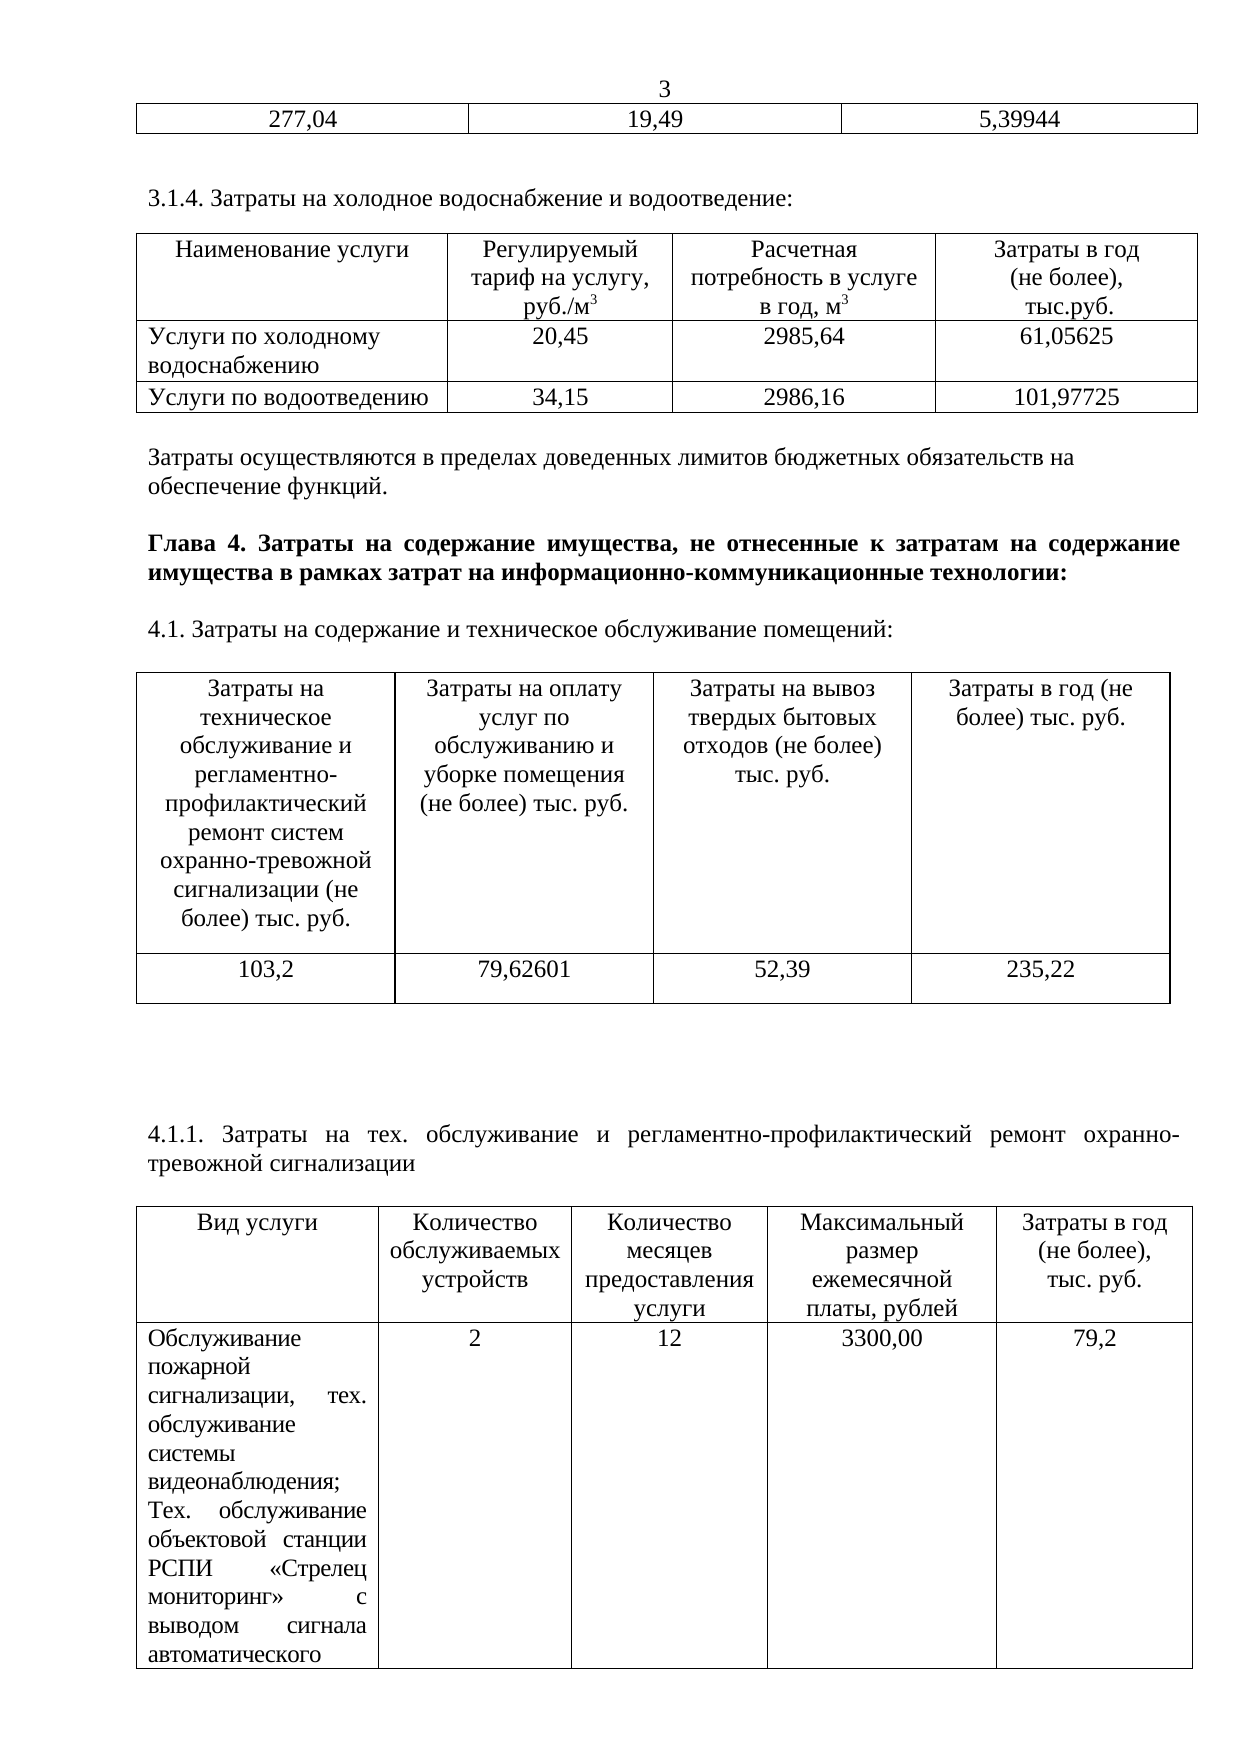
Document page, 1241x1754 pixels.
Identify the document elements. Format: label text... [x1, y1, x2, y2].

table_cell 12 [572, 1323, 767, 1668]
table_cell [137, 1323, 378, 1668]
table_header Максимальный размер ежемесячной платы, рублей [768, 1207, 996, 1322]
table_header Вид услуги [137, 1207, 378, 1322]
table_cell 52,39 [654, 954, 911, 1003]
table_cell 101,97725 [936, 382, 1197, 412]
table_cell 103,2 [137, 954, 394, 1003]
table_cell Услуги по холодному водоснабжению [137, 321, 447, 381]
text Затраты осуществляются в пределах доведенных лимитов бюджетных обязательств на обеспечение функций. [148, 442, 1181, 499]
table_cell Услуги по водоотведению [137, 382, 447, 412]
text 4.1. Затраты на содержание и техническое обслуживание помещений: [148, 614, 1181, 643]
text 4.1.1. Затраты на тех. обслуживание и регламентно-профилактический ремонт охранно-тревожной сигнализации [148, 1119, 1181, 1177]
table_cell 61,05625 [936, 321, 1197, 381]
table_cell 79,2 [997, 1323, 1192, 1668]
table_cell 34,15 [448, 382, 672, 412]
table_header Затраты в год (не более) тыс. руб. [912, 673, 1169, 953]
table_cell 5,39944 [842, 104, 1197, 132]
text Глава 4. Затраты на содержание имущества, не отнесенные к затратам на содержание имущества в рамках затрат на информационно-коммуникационные технологии: [148, 528, 1181, 586]
table_cell 3300,00 [768, 1323, 996, 1668]
table_cell 2986,16 [673, 382, 935, 412]
table_cell 20,45 [448, 321, 672, 381]
table_header Регулируемый тариф на услугу, руб./м3 [448, 234, 672, 320]
table_header Затраты в год (не более), тыс.руб. [936, 234, 1197, 320]
table_cell 235,22 [912, 954, 1169, 1003]
table_header Затраты в год (не более), тыс. руб. [997, 1207, 1192, 1322]
table_cell 79,62601 [396, 954, 653, 1003]
table_header Количество месяцев предоставления услуги [572, 1207, 767, 1322]
table_header Наименование услуги [137, 234, 447, 320]
table_header Количество обслуживаемых устройств [379, 1207, 571, 1322]
table_header Затраты на оплату услуг по обслуживанию и уборке помещения (не более) тыс. руб. [396, 673, 653, 953]
table_cell 277,04 [137, 104, 468, 132]
table_cell 2 [379, 1323, 571, 1668]
table_header Затраты на вывоз твердых бытовых отходов (не более) тыс. руб. [654, 673, 911, 953]
table_header Затраты на техническое обслуживание и регламентно-профилактический ремонт систем охранно-тревожной сигнализации (не более) тыс. руб. [137, 673, 394, 953]
table_cell 2985,64 [673, 321, 935, 381]
table_header Расчетная потребность в услуге в год, м3 [673, 234, 935, 320]
text 3.1.4. Затраты на холодное водоснабжение и водоотведение: [148, 183, 1181, 212]
table_cell 19,49 [469, 104, 841, 132]
